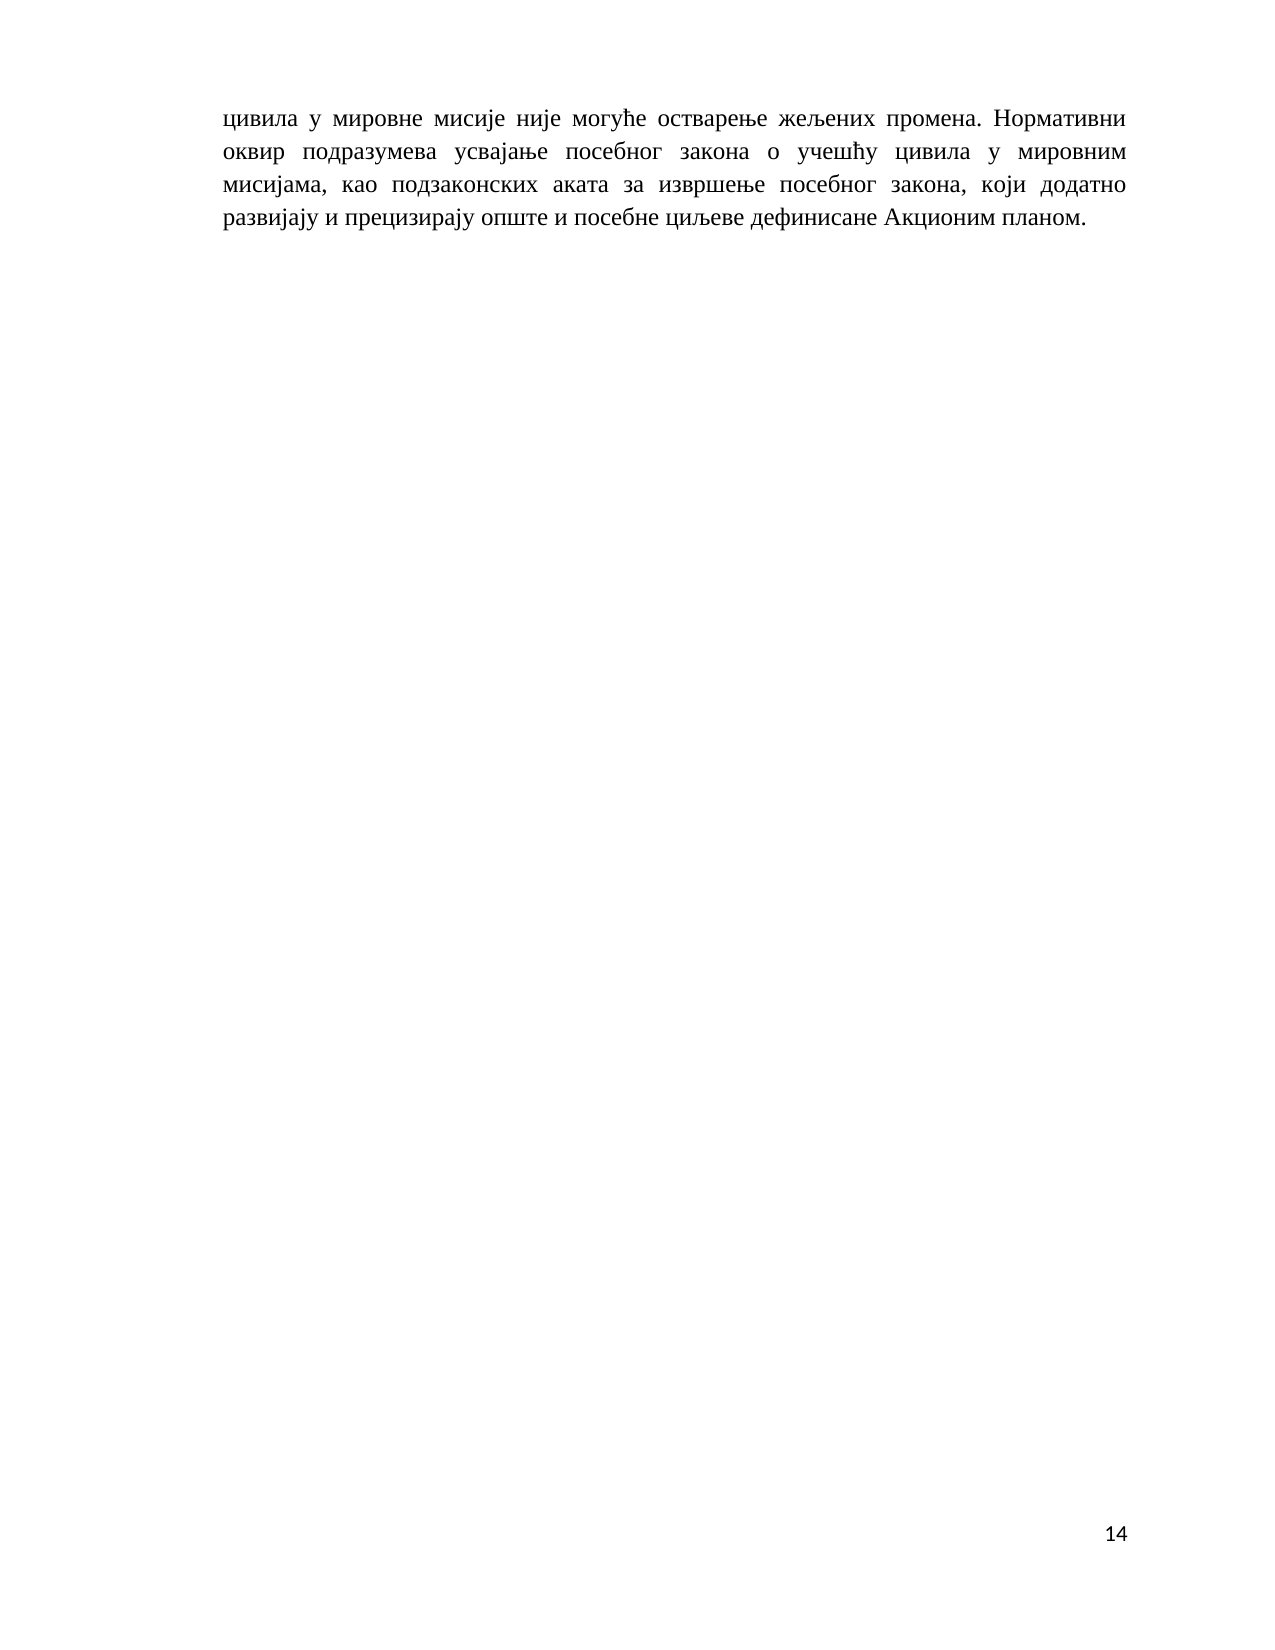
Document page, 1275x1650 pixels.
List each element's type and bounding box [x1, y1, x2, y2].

text [223, 103, 1127, 231]
